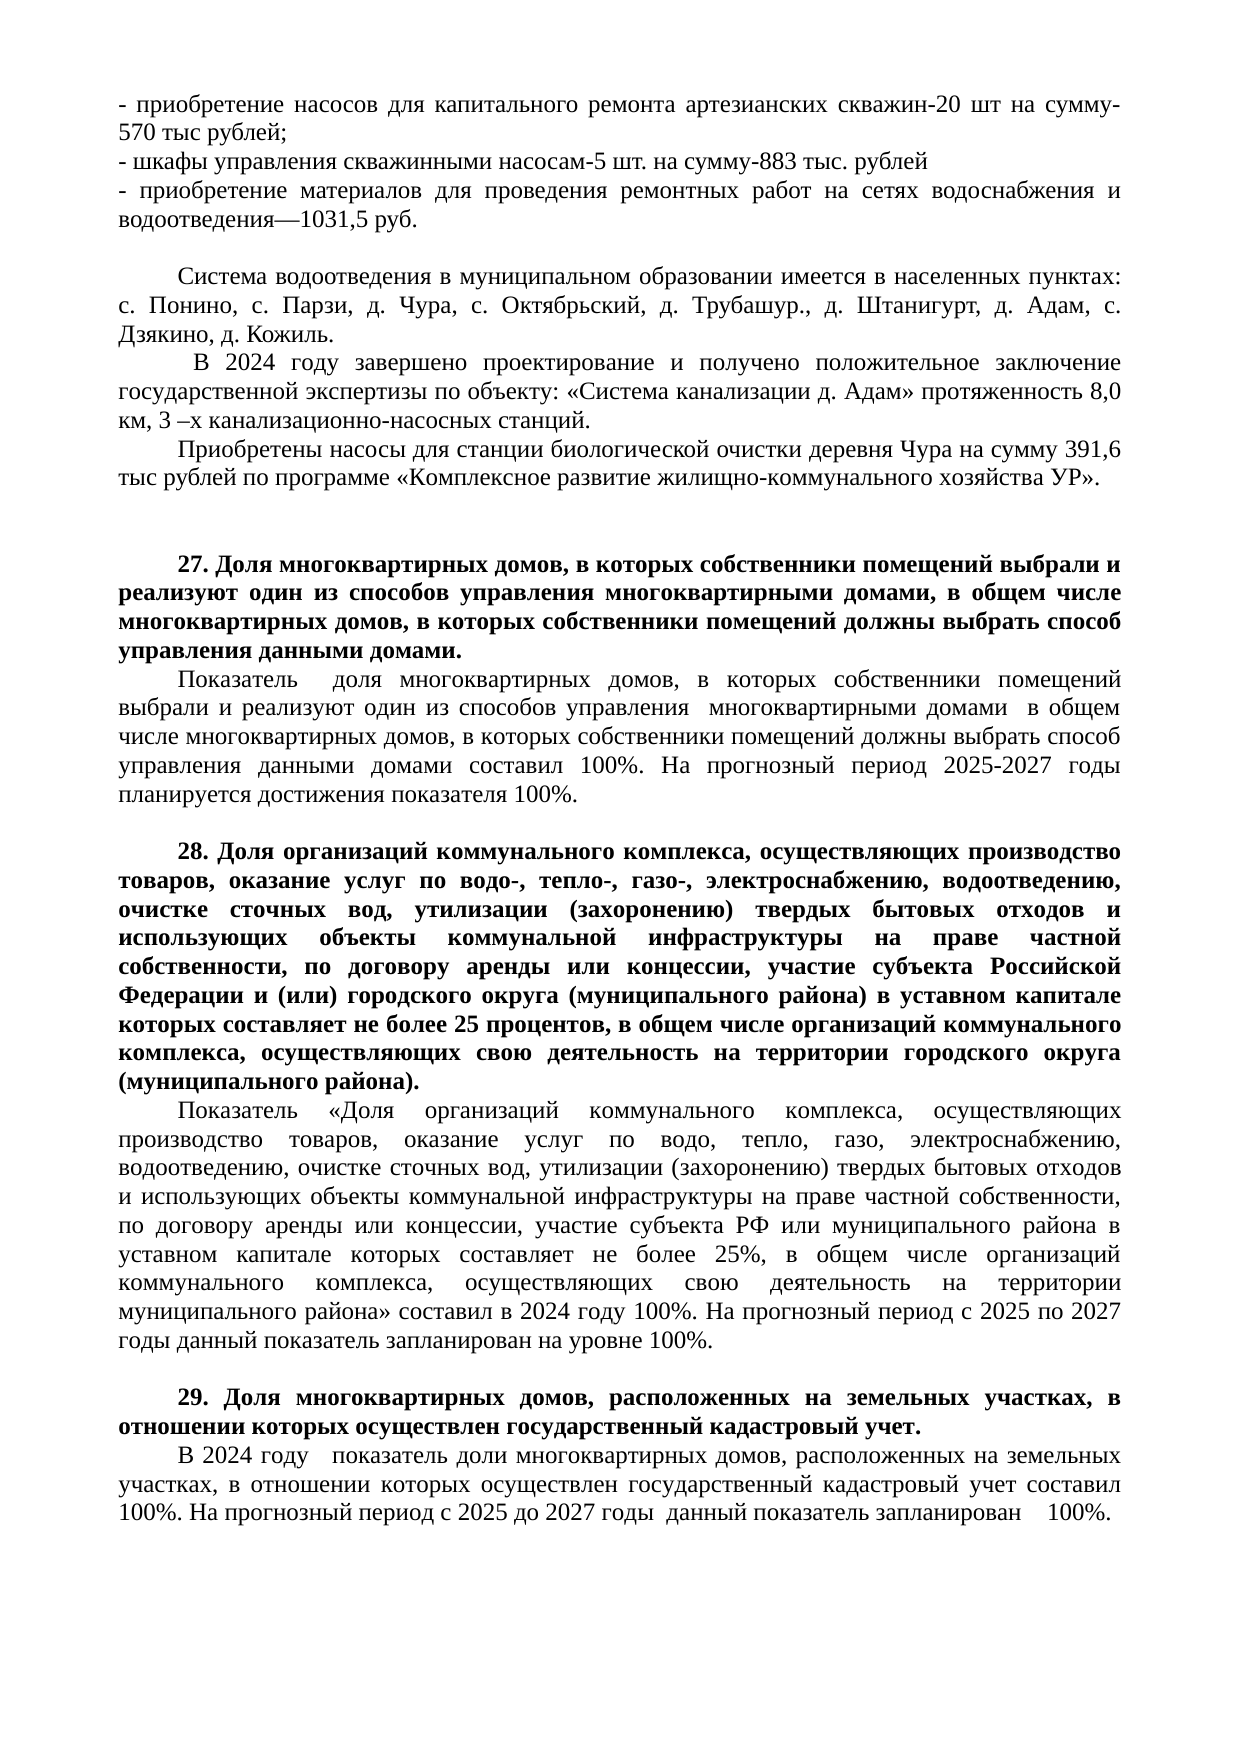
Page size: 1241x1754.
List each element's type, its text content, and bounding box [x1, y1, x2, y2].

text Показатель «Доля организаций коммунального комплекса, осуществляющих производство товаров, оказание услуг по водо, тепло, газо, электроснабжению, водоотведению, очистке сточных вод, утилизации (захоронению) твердых бытовых отходов и использующих объекты коммунальной инфраструктуры на праве частной собственности, по договору аренды или концессии, участие субъекта РФ или муниципального района в уставном капитале которых составляет не более 25%, в общем числе организаций коммунального комплекса, осуществляющих свою деятельность на территории муниципального района» составил в 2024 году 100%. На прогнозный период с 2025 по 2027 годы данный показатель запланирован на уровне 100%. [118, 1095, 1122, 1354]
text В 2024 году показатель доли многоквартирных домов, расположенных на земельных участках, в отношении которых осуществлен государственный кадастровый учет составил 100%. На прогнозный период с 2025 до 2027 годы данный показатель запланирован 100%. [118, 1440, 1122, 1526]
text - приобретение материалов для проведения ремонтных работ на сетях водоснабжения и водоотведения—1031,5 руб. [118, 175, 1122, 232]
text - приобретение насосов для капитального ремонта артезианских скважин-20 шт на сумму-570 тыс рублей; [118, 89, 1122, 146]
text Приобретены насосы для станции биологической очистки деревня Чура на сумму 391,6 тыс рублей по программе «Комплексное развитие жилищно-коммунального хозяйства УР». [118, 434, 1122, 491]
text Система водоотведения в муниципальном образовании имеется в населенных пунктах: с. Понино, с. Парзи, д. Чура, с. Октябрьский, д. Трубашур., д. Штанигурт, д. Адам, с. Дзякино, д. Кожиль. [118, 261, 1122, 347]
text - шкафы управления скважинными насосам-5 шт. на сумму-883 тыс. рублей [118, 146, 1122, 175]
text В 2024 году завершено проектирование и получено положительное заключение государственной экспертизы по объекту: «Система канализации д. Адам» протяженность 8,0 км, 3 –х канализационно-насосных станций. [118, 347, 1122, 434]
text 29. Доля многоквартирных домов, расположенных на земельных участках, в отношении которых осуществлен государственный кадастровый учет. [118, 1382, 1122, 1440]
text 27. Доля многоквартирных домов, в которых собственники помещений выбрали и реализуют один из способов управления многоквартирными домами, в общем числе многоквартирных домов, в которых собственники помещений должны выбрать способ управления данными домами. [118, 549, 1122, 664]
text Показатель доля многоквартирных домов, в которых собственники помещений выбрали и реализуют один из способов управления многоквартирными домами в общем числе многоквартирных домов, в которых собственники помещений должны выбрать способ управления данными домами составил 100%. На прогнозный период 2025-2027 годы планируется достижения показателя 100%. [118, 664, 1122, 807]
text 28. Доля организаций коммунального комплекса, осуществляющих производство товаров, оказание услуг по водо-, тепло-, газо-, электроснабжению, водоотведению, очистке сточных вод, утилизации (захоронению) твердых бытовых отходов и использующих объекты коммунальной инфраструктуры на праве частной собственности, по договору аренды или концессии, участие субъекта Российской Федерации и (или) городского округа (муниципального района) в уставном капитале которых составляет не более 25 процентов, в общем числе организаций коммунального комплекса, осуществляющих свою деятельность на территории городского округа (муниципального района). [118, 836, 1122, 1095]
